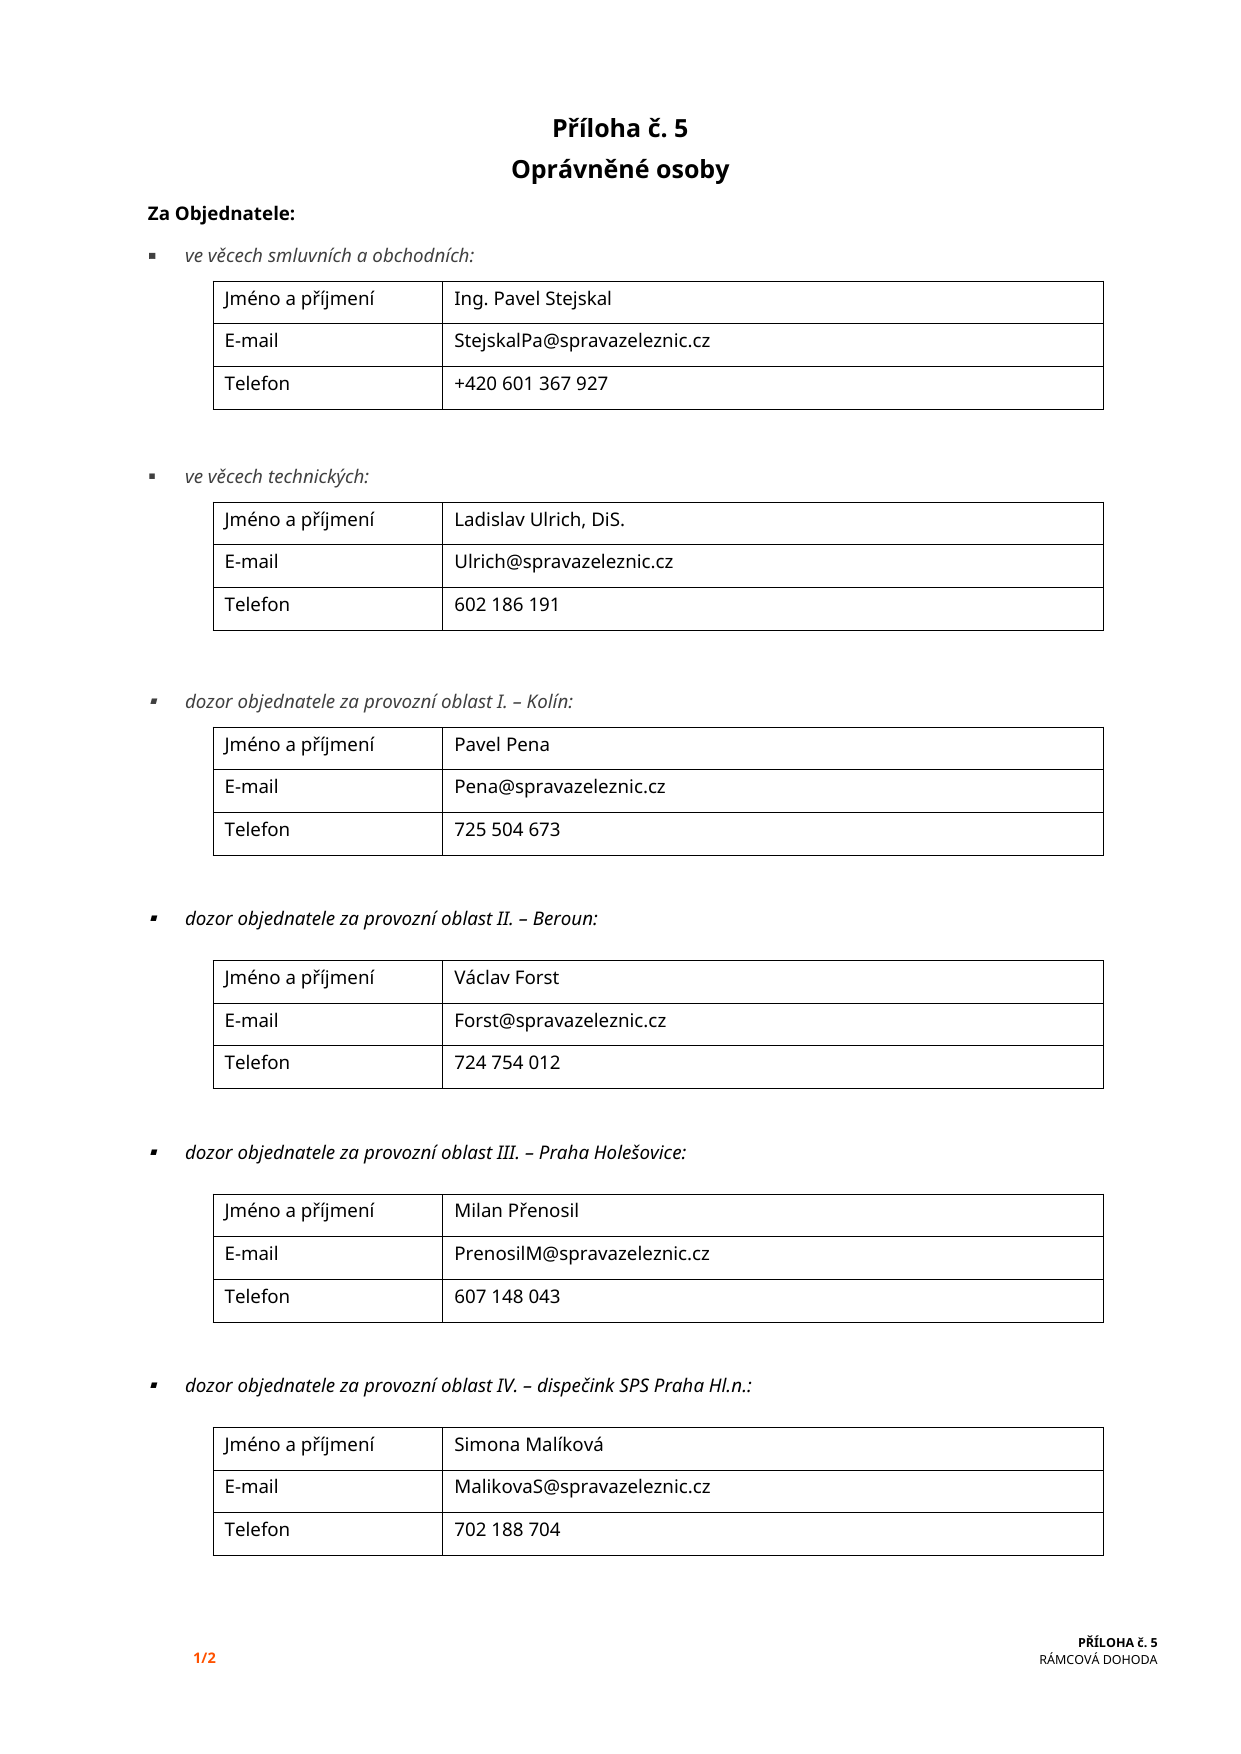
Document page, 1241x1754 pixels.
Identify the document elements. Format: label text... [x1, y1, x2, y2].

list dozor objednatele za provozní oblast III. – Praha Holešovice: [148, 1139, 1093, 1165]
table_cell 724 754 012 [443, 1046, 1103, 1088]
table_cell 725 504 673 [443, 813, 1103, 855]
table_cell Telefon [214, 813, 442, 855]
subtitle ve věcech technických: [148, 460, 1093, 489]
table_cell +420 601 367 927 [443, 367, 1103, 409]
table_cell Telefon [214, 1046, 442, 1088]
table_header Jméno a příjmení [214, 282, 442, 323]
text Oprávněné osoby [148, 156, 1093, 185]
table_header Ladislav Ulrich, DiS. [443, 503, 1103, 544]
table_cell E-mail [214, 770, 442, 812]
table_cell MalikovaS@spravazeleznic.cz [443, 1471, 1103, 1512]
table_cell E-mail [214, 1004, 442, 1045]
table_header Jméno a příjmení [214, 1428, 442, 1469]
table_header Simona Malíková [443, 1428, 1103, 1469]
table_cell 602 186 191 [443, 588, 1103, 630]
list dozor objednatele za provozní oblast IV. – dispečink SPS Praha Hl.n.: [148, 1373, 1093, 1398]
table_header Jméno a příjmení [214, 961, 442, 1003]
text Za Objednatele: [148, 197, 1093, 226]
table_cell Telefon [214, 1513, 442, 1555]
table_cell 702 188 704 [443, 1513, 1103, 1555]
table_cell Pena@spravazeleznic.cz [443, 770, 1103, 812]
table_cell Ulrich@spravazeleznic.cz [443, 545, 1103, 587]
text Příloha č. 5 [148, 114, 1093, 143]
list dozor objednatele za provozní oblast II. – Beroun: [148, 906, 1093, 931]
table_header Ing. Pavel Stejskal [443, 282, 1103, 323]
subtitle ve věcech smluvních a obchodních: [148, 239, 1093, 268]
table_header Pavel Pena [443, 728, 1103, 769]
table_header Milan Přenosil [443, 1195, 1103, 1236]
table_cell 607 148 043 [443, 1280, 1103, 1322]
table_cell StejskalPa@spravazeleznic.cz [443, 324, 1103, 366]
table_cell Telefon [214, 367, 442, 409]
table_cell E-mail [214, 1237, 442, 1279]
table_cell E-mail [214, 1471, 442, 1512]
table_header Jméno a příjmení [214, 503, 442, 544]
table_header Václav Forst [443, 961, 1103, 1003]
table_cell Telefon [214, 588, 442, 630]
table_cell Telefon [214, 1280, 442, 1322]
table_cell E-mail [214, 545, 442, 587]
table_header Jméno a příjmení [214, 728, 442, 769]
list dozor objednatele za provozní oblast I. – Kolín: [148, 685, 1093, 714]
table_header Jméno a příjmení [214, 1195, 442, 1236]
table_cell Forst@spravazeleznic.cz [443, 1004, 1103, 1045]
table_cell PrenosilM@spravazeleznic.cz [443, 1237, 1103, 1279]
table_cell E-mail [214, 324, 442, 366]
